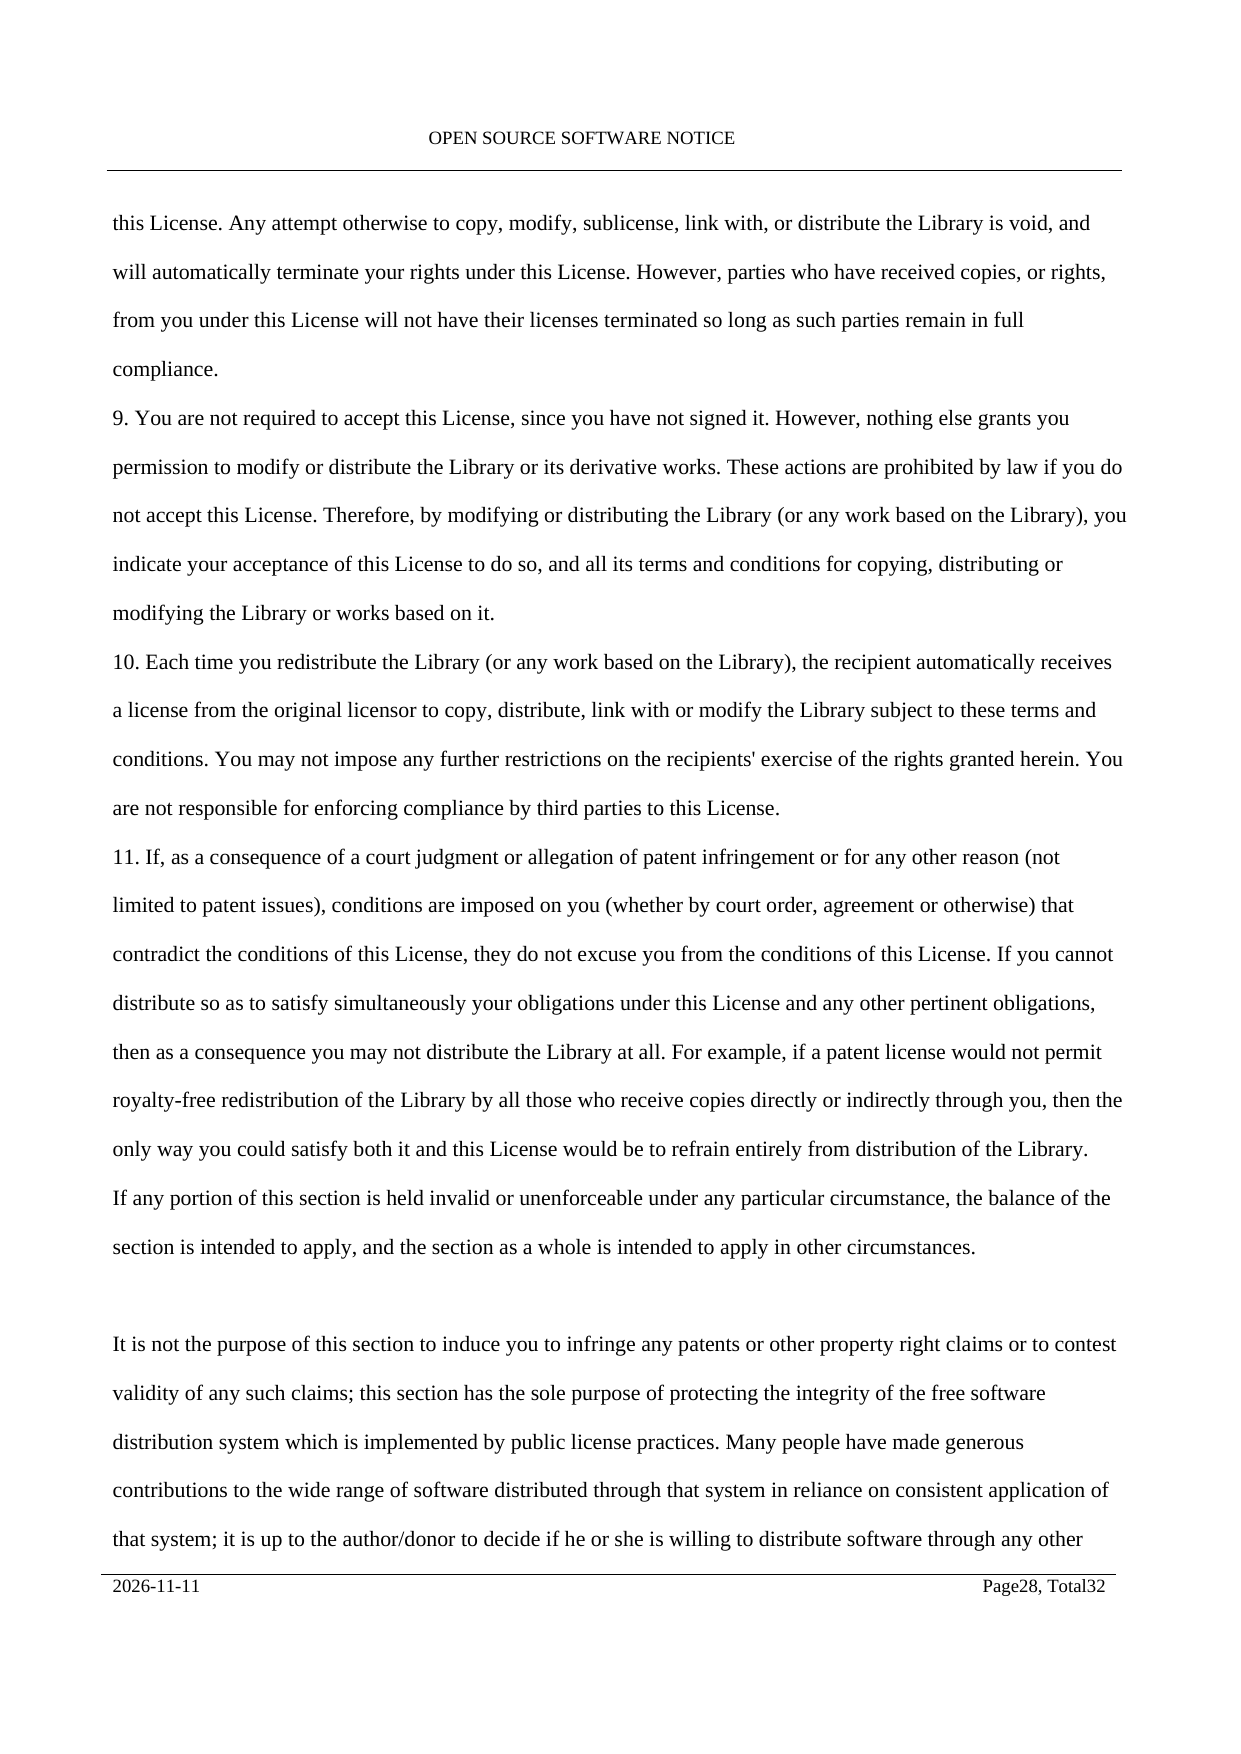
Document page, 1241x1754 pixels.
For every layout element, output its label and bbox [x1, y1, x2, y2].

text [112, 206, 1128, 1555]
